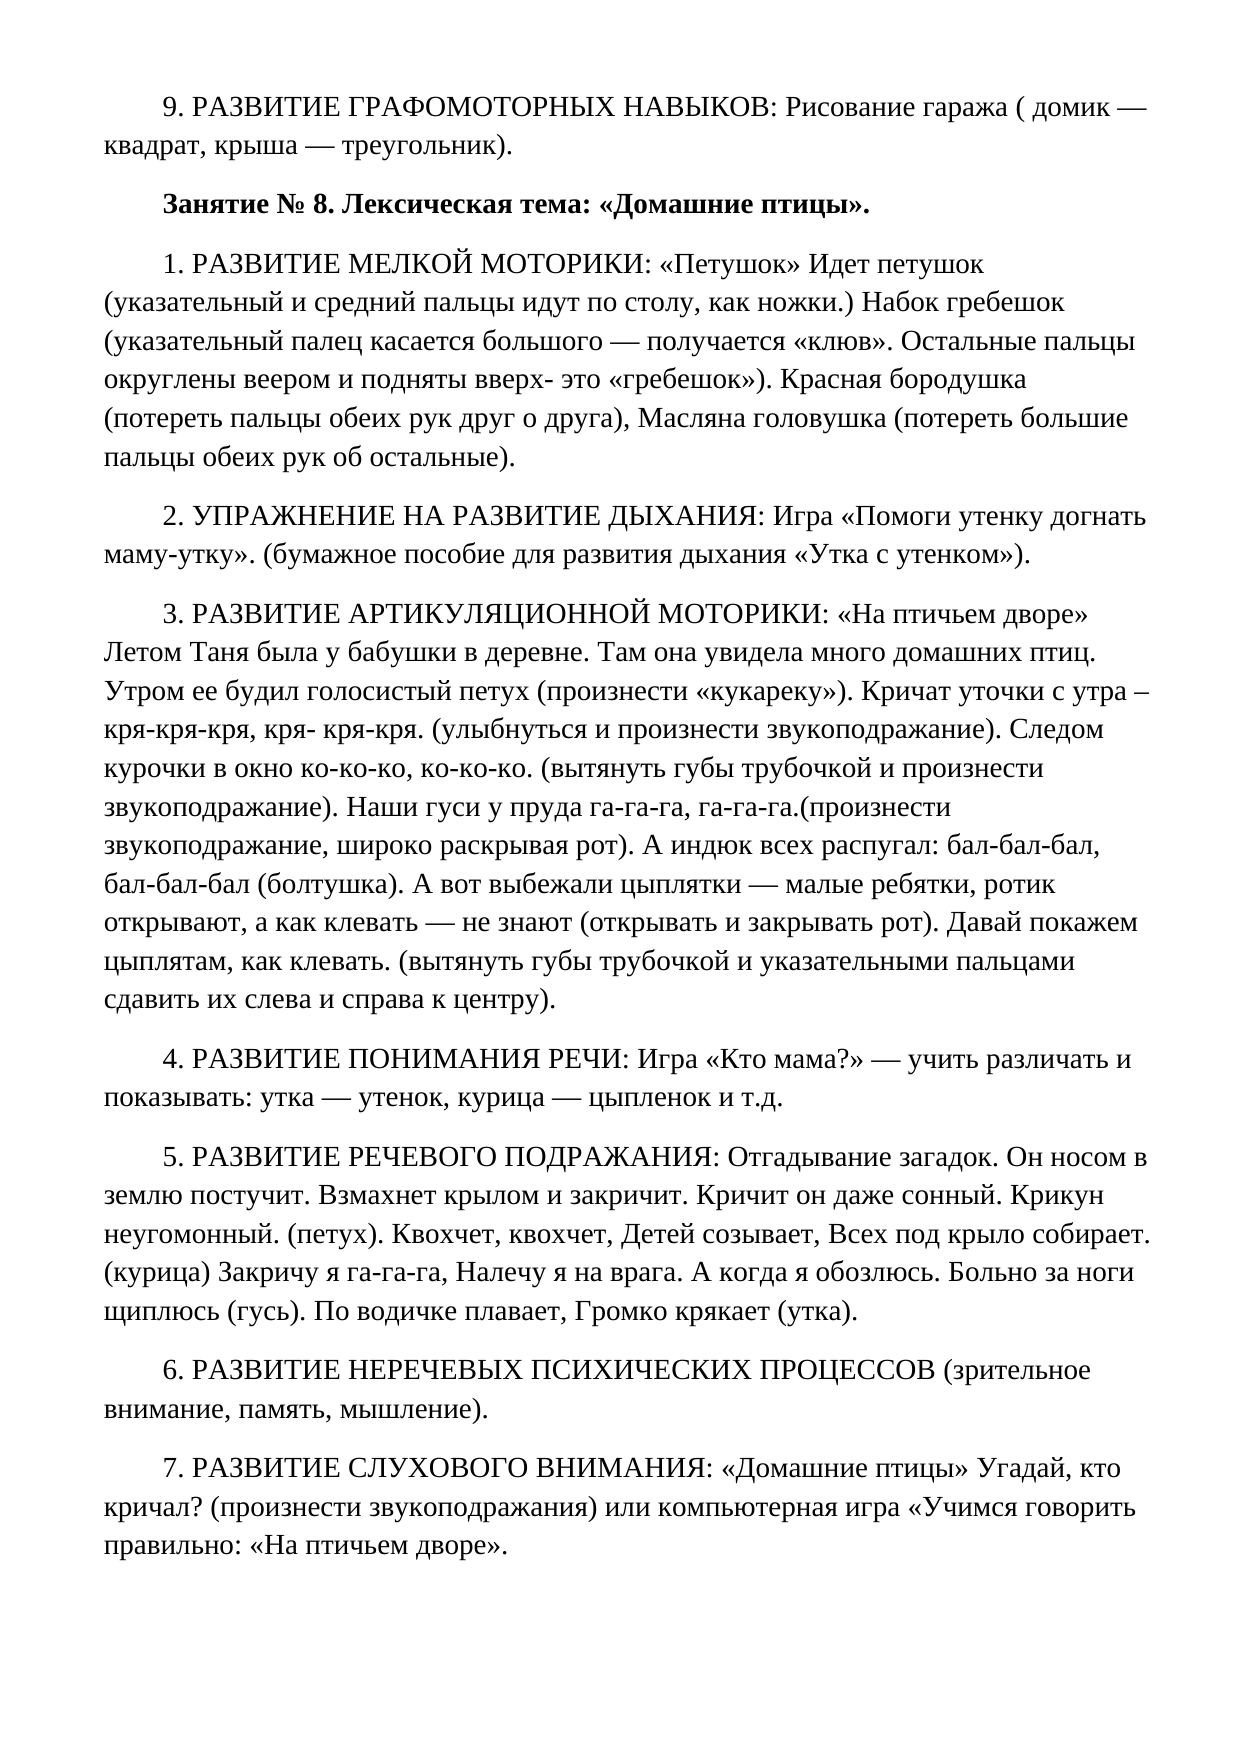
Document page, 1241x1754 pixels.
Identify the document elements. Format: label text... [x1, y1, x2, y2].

text Занятие № 8. Лексическая тема: «Домашние птицы». [103, 187, 1152, 220]
text 3. РАЗВИТИЕ АРТИКУЛЯЦИОННОЙ МОТОРИКИ: «На птичьем дворе» Летом Таня была у бабушки в деревне. Там она увидела много домашних птиц. Утром ее будил голосистый петух (произнести «кукареку»). Кричат уточки с утра – кря-кря-кря, кря- кря-кря. (улыбнуться и произнести звукоподражание). Следом курочки в окно ко-ко-ко, ко-ко-ко. (вытянуть губы трубочкой и произнести звукоподражание). Наши гуси у пруда га-га-га, га-га-га.(произнести звукоподражание, широко раскрывая рот). А индюк всех распугал: бал-бал-бал, бал-бал-бал (болтушка). А вот выбежали цыплятки — малые ребятки, ротик открывают, а как клевать — не знают (открывать и закрывать рот). Давай покажем цыплятам, как клевать. (вытянуть губы трубочкой и указательными пальцами сдавить их слева и справа к центру). [103, 596, 1152, 1015]
text 6. РАЗВИТИЕ НЕРЕЧЕВЫХ ПСИХИЧЕСКИХ ПРОЦЕССОВ (зрительное внимание, память, мышление). [103, 1352, 1152, 1424]
text 4. РАЗВИТИЕ ПОНИМАНИЯ РЕЧИ: Игра «Кто мама?» — учить различать и показывать: утка — утенок, курица — цыпленок и т.д. [103, 1041, 1152, 1113]
text 5. РАЗВИТИЕ РЕЧЕВОГО ПОДРАЖАНИЯ: Отгадывание загадок. Он носом в землю постучит. Взмахнет крылом и закричит. Кричит он даже сонный. Крикун неугомонный. (петух). Квохчет, квохчет, Детей созывает, Всех под крыло собирает. (курица) Закричу я га-га-га, Налечу я на врага. А когда я обозлюсь. Больно за ноги щиплюсь (гусь). По водичке плавает, Громко крякает (утка). [103, 1139, 1152, 1326]
text 7. РАЗВИТИЕ СЛУХОВОГО ВНИМАНИЯ: «Домашние птицы» Угадай, кто кричал? (произнести звукоподражания) или компьютерная игра «Учимся говорить правильно: «На птичьем дворе». [103, 1450, 1152, 1561]
text 1. РАЗВИТИЕ МЕЛКОЙ МОТОРИКИ: «Петушок» Идет петушок (указательный и средний пальцы идут по столу, как ножки.) Набок гребешок (указательный палец касается большого — получается «клюв». Остальные пальцы округлены веером и подняты вверх- это «гребешок»). Красная бородушка (потереть пальцы обеих рук друг о друга), Масляна головушка (потереть большие пальцы обеих рук об остальные). [103, 246, 1152, 472]
text 2. УПРАЖНЕНИЕ НА РАЗВИТИЕ ДЫХАНИЯ: Игра «Помоги утенку догнать маму-утку». (бумажное пособие для развития дыхания «Утка с утенком»). [103, 498, 1152, 570]
text 9. РАЗВИТИЕ ГРАФОМОТОРНЫХ НАВЫКОВ: Рисование гаража ( домик — квадрат, крыша — треугольник). [103, 89, 1152, 161]
